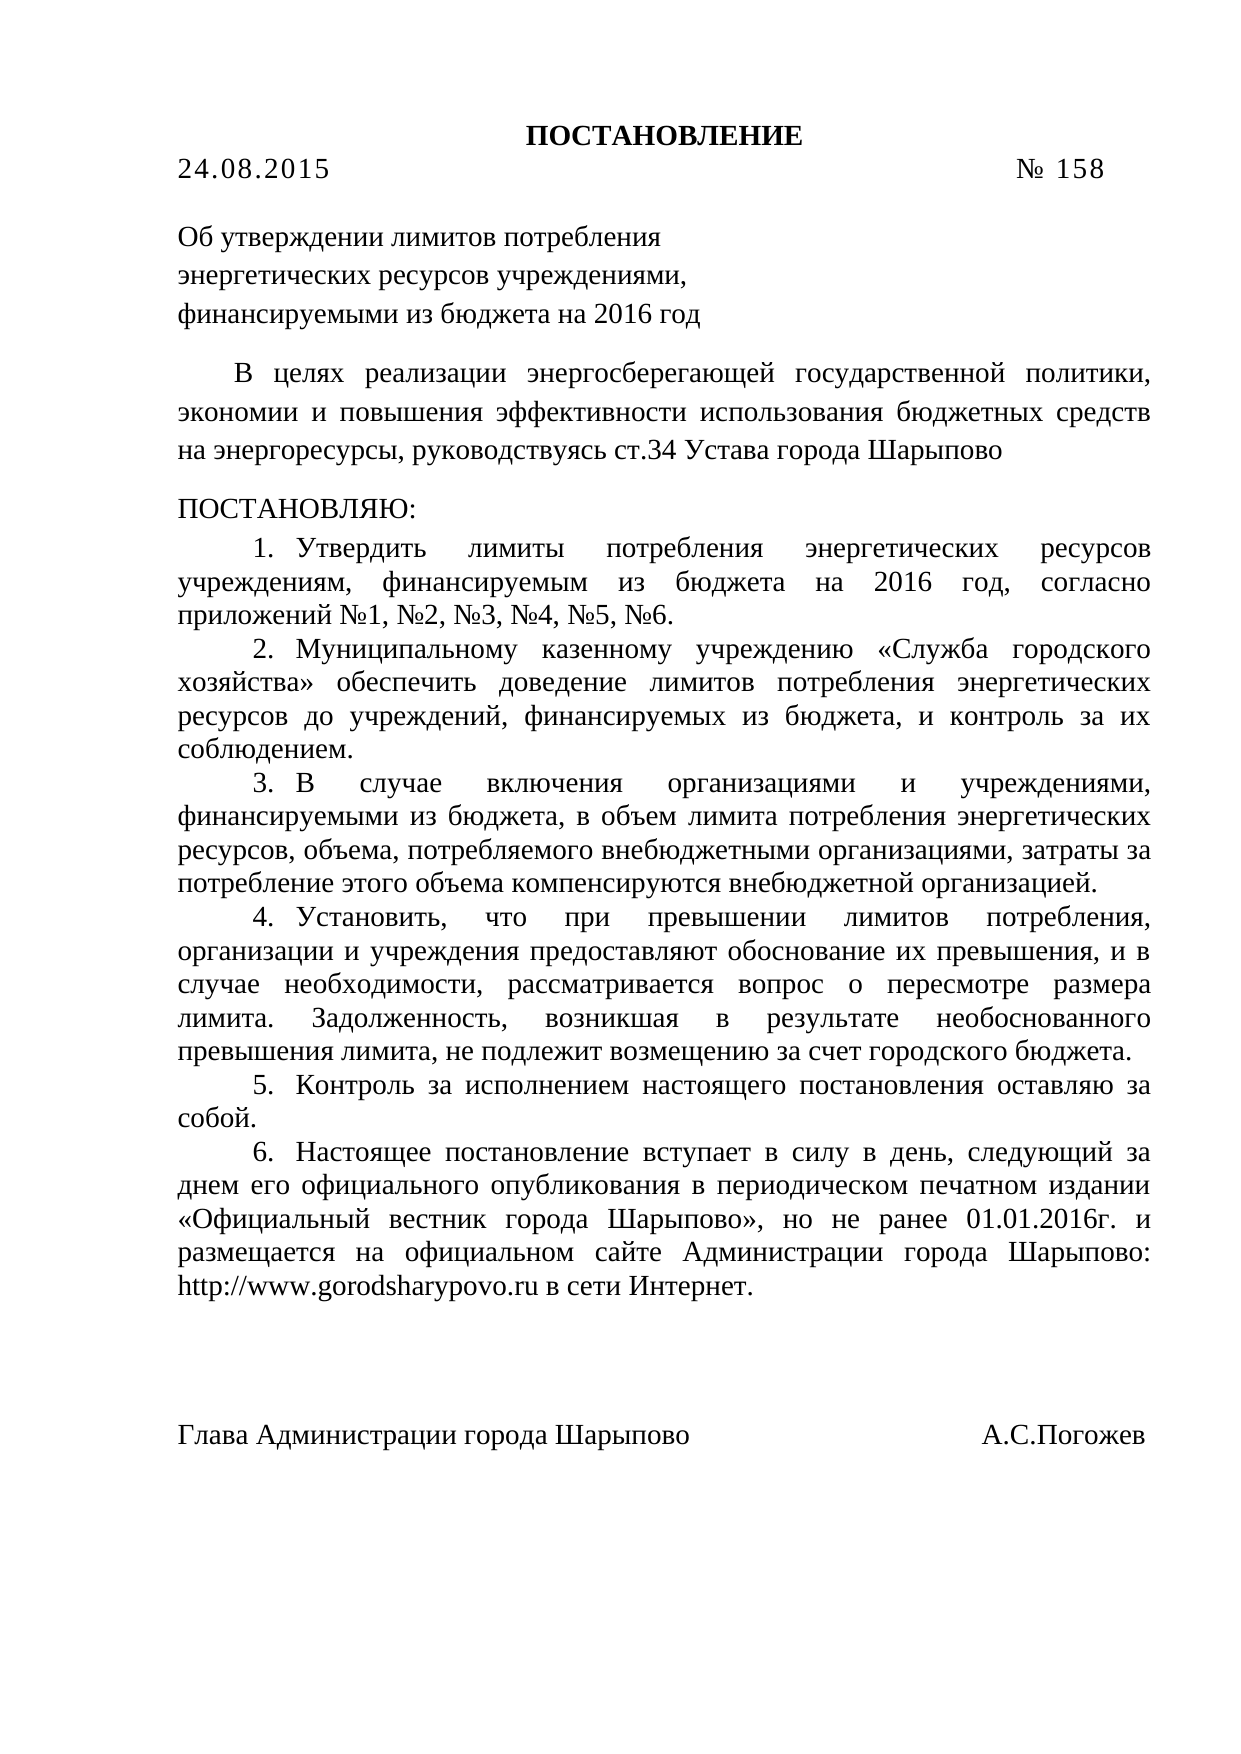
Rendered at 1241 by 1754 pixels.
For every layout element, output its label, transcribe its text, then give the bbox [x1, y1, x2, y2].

table_header № 158 [664, 152, 1163, 185]
text ПОСТАНОВЛЕНИЕ [177, 118, 1152, 152]
list Контроль за исполнением настоящего постановления оставляю за собой. [177, 1067, 1152, 1134]
text В целях реализации энергосберегающей государственной политики, экономии и повышения эффективности использования бюджетных средств на энергоресурсы, руководствуясь ст.34 Устава города Шарыпово [177, 355, 1152, 466]
list Утвердить лимиты потребления энергетических ресурсов учреждениям, финансируемым из бюджета на 2016 год, согласно приложений №1, №2, №3, №4, №5, №6. [177, 530, 1152, 631]
text Об утверждении лимитов потребления энергетических ресурсов учреждениями, финансируемыми из бюджета на 2016 год [177, 219, 764, 329]
list Настоящее постановление вступает в силу в день, следующий за днем его официального опубликования в периодическом печатном издании «Официальный вестник города Шарыпово», но не ранее 01.01.2016г. и размещается на официальном сайте Администрации города Шарыпово: http://www.gorodsharypovo.ru в сети Интернет. [177, 1134, 1152, 1302]
list Муниципальному казенному учреждению «Служба городского хозяйства» обеспечить доведение лимитов потребления энергетических ресурсов до учреждений, финансируемых из бюджета, и контроль за их соблюдением. [177, 631, 1152, 765]
text Глава Администрации города Шарыпово А.С.Погожев [177, 1417, 1152, 1451]
list В случае включения организациями и учреждениями, финансируемыми из бюджета, в объем лимита потребления энергетических ресурсов, объема, потребляемого внебюджетными организациями, затраты за потребление этого объема компенсируются внебюджетной организацией. [177, 765, 1152, 899]
table_header 24.08.2015 [166, 152, 664, 185]
list Установить, что при превышении лимитов потребления, организации и учреждения предоставляют обоснование их превышения, и в случае необходимости, рассматривается вопрос о пересмотре размера лимита. Задолженность, возникшая в результате необоснованного превышения лимита, не подлежит возмещению за счет городского бюджета. [177, 899, 1152, 1067]
text ПОСТАНОВЛЯЮ: [177, 492, 1152, 525]
